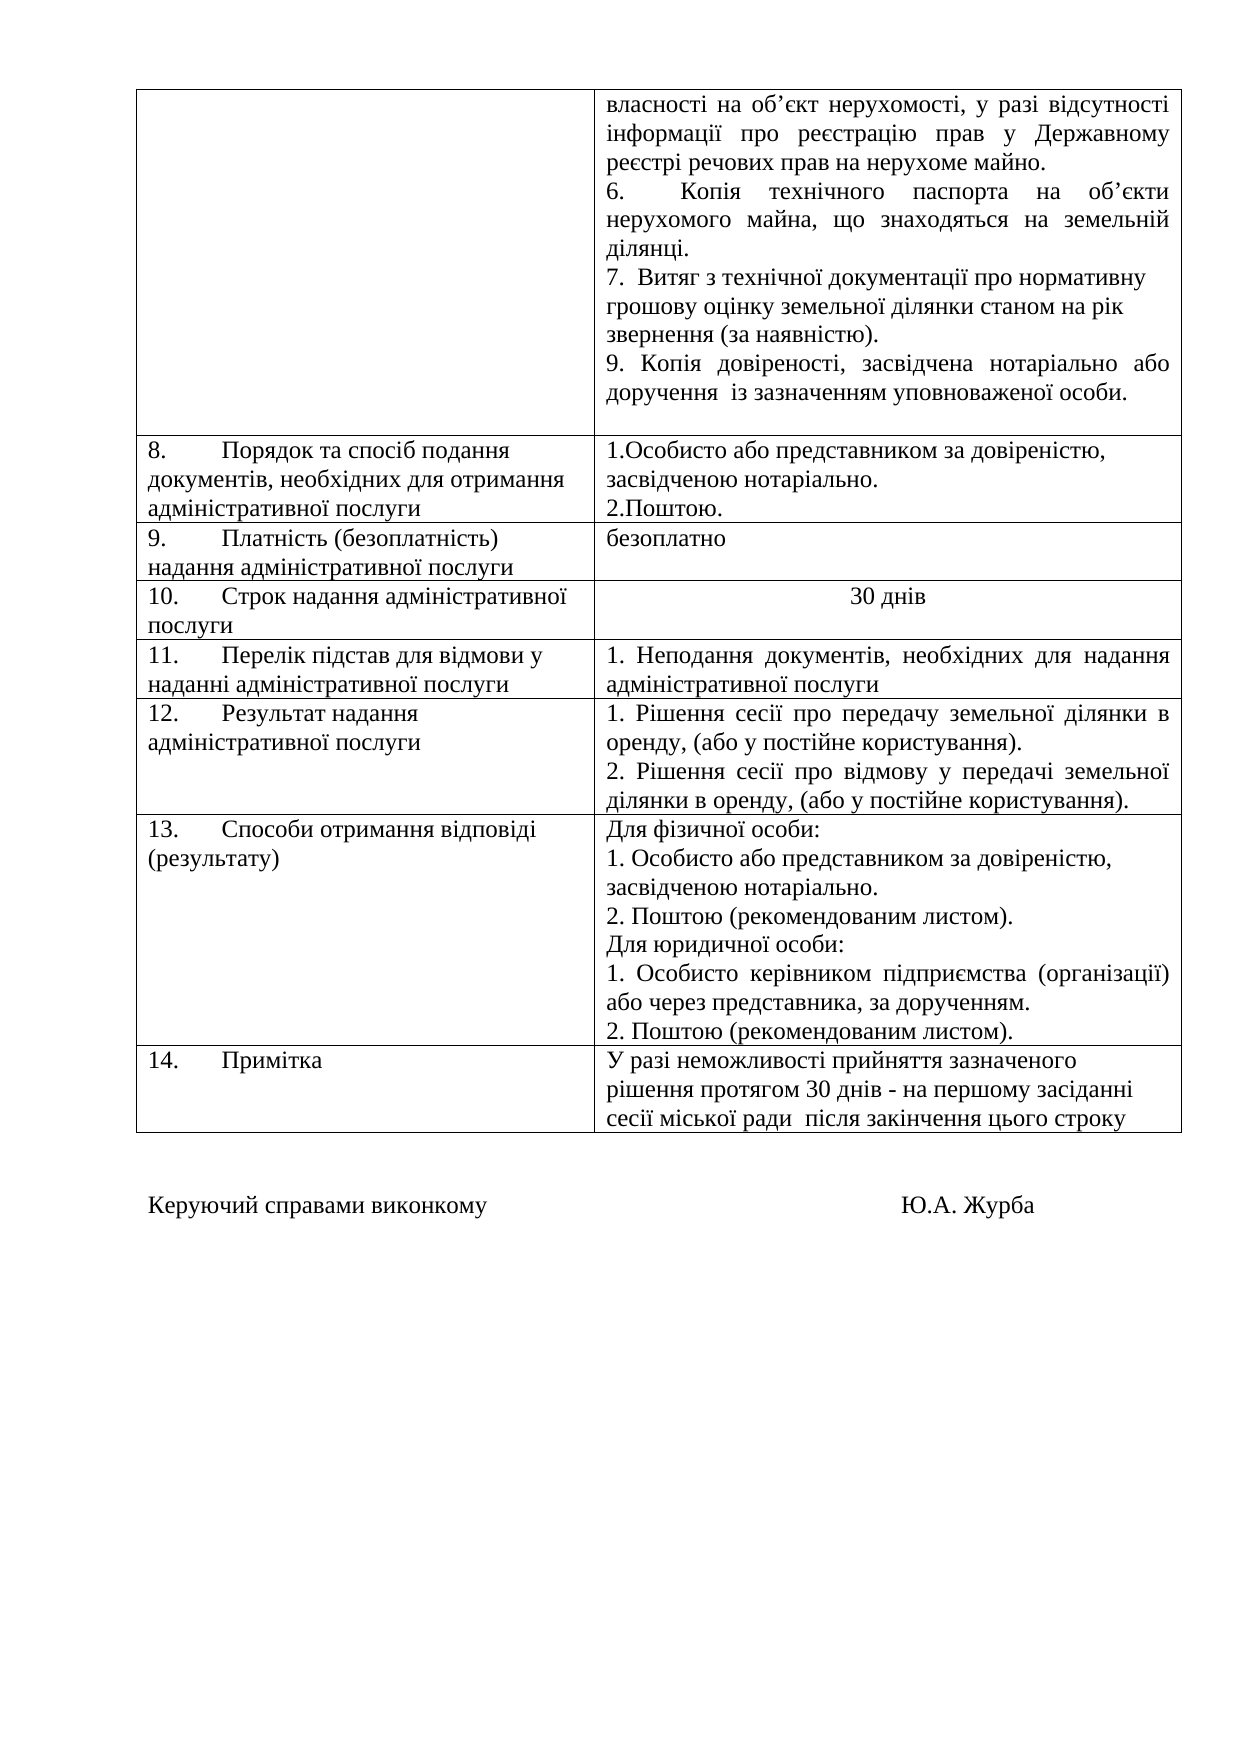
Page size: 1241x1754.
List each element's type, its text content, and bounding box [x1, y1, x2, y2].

table_cell 12. Результат надання адміністративної послуги [137, 699, 594, 813]
table_cell У разі неможливості прийняття зазначеного рішення протягом 30 днів - на першому засіданні сесії міської ради після закінчення цього строку [595, 1046, 1181, 1132]
table_cell 1. Рішення сесії про передачу земельної ділянки в оренду, (або у постійне користування). 2. Рішення сесії про відмову у передачі земельної ділянки в оренду, (або у постійне користування). [595, 699, 1181, 813]
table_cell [595, 90, 1181, 434]
table_cell 13. Способи отримання відповіді (результату) [137, 815, 594, 1044]
text Керуючий справами виконкому Ю.А. Журба [148, 1190, 1171, 1219]
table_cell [137, 90, 594, 434]
table_cell 1.Особисто або представником за довіреністю, засвідченою нотаріально. 2.Поштою. [595, 436, 1181, 522]
table_cell 10. Строк надання адміністративної послуги [137, 581, 594, 639]
table_cell 8. Порядок та спосіб подання документів, необхідних для отримання адміністративної послуги [137, 436, 594, 522]
table_cell 14. Примітка [137, 1046, 594, 1132]
table_cell 11. Перелік підстав для відмови у наданні адміністративної послуги [137, 640, 594, 697]
table_cell безоплатно [595, 523, 1181, 580]
table_cell 1. Неподання документів, необхідних для надання адміністративної послуги [595, 640, 1181, 697]
table_cell Для фізичної особи: 1. Особисто або представником за довіреністю, засвідченою нотаріально. 2. Поштою (рекомендованим листом). Для юридичної особи: 1. Особисто керівником підприємства (організації) або через представника, за дорученням. 2. Поштою (рекомендованим листом). [595, 815, 1181, 1044]
table_cell 9. Платність (безоплатність) надання адміністративної послуги [137, 523, 594, 580]
table_cell 30 днів [595, 581, 1181, 639]
